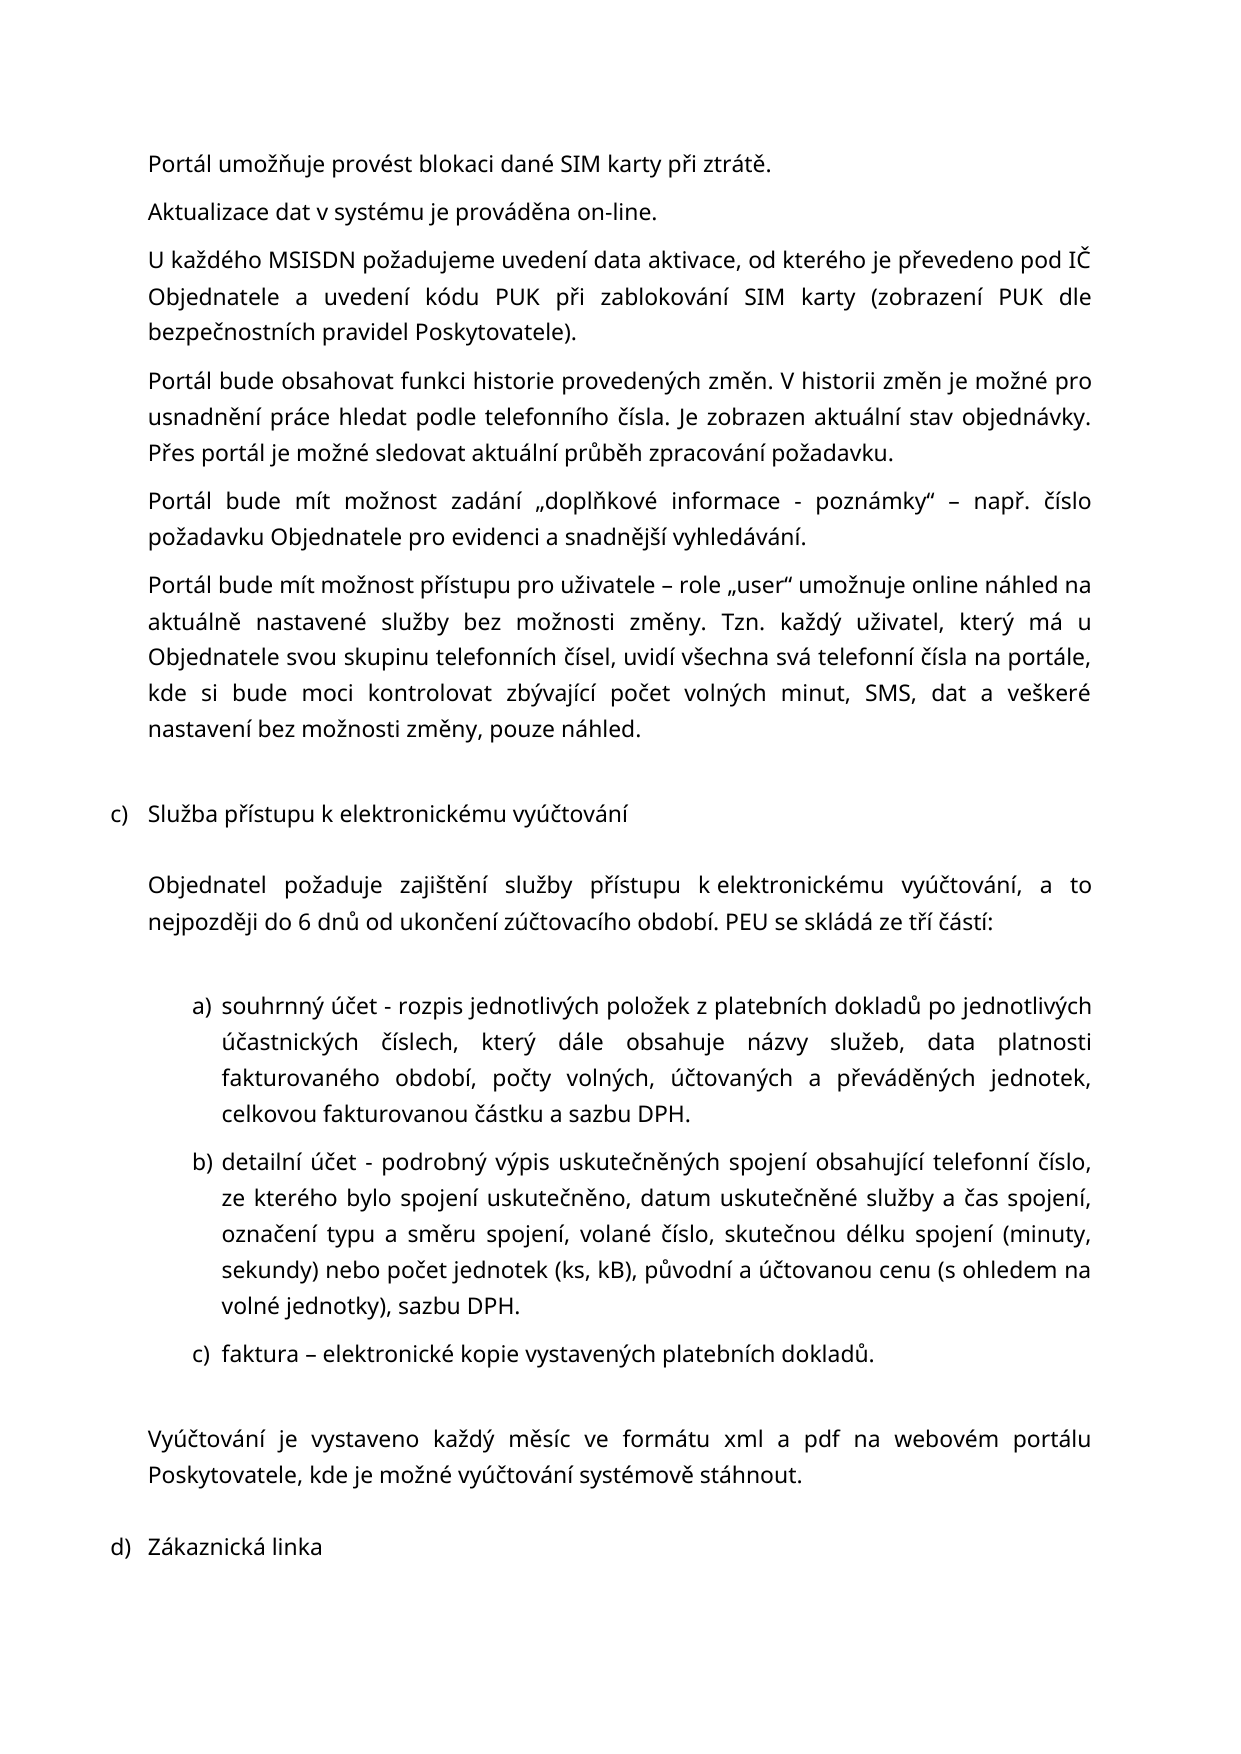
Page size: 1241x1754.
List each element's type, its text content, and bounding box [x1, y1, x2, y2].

text Portál umožňuje provést blokaci dané SIM karty při ztrátě. [148, 148, 1093, 179]
text U každého MSISDN požadujeme uvedení data aktivace, od kterého je převedeno pod IČ Objednatele a uvedení kódu PUK při zablokování SIM karty (zobrazení PUK dle bezpečnostních pravidel Poskytovatele). [148, 244, 1093, 348]
list faktura – elektronické kopie vystavených platebních dokladů. [192, 1338, 1093, 1369]
text Portál bude obsahovat funkci historie provedených změn. V historii změn je možné pro usnadnění práce hledat podle telefonního čísla. Je zobrazen aktuální stav objednávky. Přes portál je možné sledovat aktuální průběh zpracování požadavku. [148, 365, 1093, 468]
list detailní účet - podrobný výpis uskutečněných spojení obsahující telefonní číslo, ze kterého bylo spojení uskutečněno, datum uskutečněné služby a čas spojení, označení typu a směru spojení, volané číslo, skutečnou délku spojení (minuty, sekundy) nebo počet jednotek (ks, kB), původní a účtovanou cenu (s ohledem na volné jednotky), sazbu DPH. [192, 1146, 1093, 1321]
text Aktualizace dat v systému je prováděna on-line. [148, 196, 1093, 227]
list Zákaznická linka [110, 1530, 1093, 1562]
text Objednatel požaduje zajištění služby přístupu k elektronickému vyúčtování, a to nejpozději do 6 dnů od ukončení zúčtovacího období. PEU se skládá ze tří částí: [148, 869, 1093, 937]
text Vyúčtování je vystaveno každý měsíc ve formátu xml a pdf na webovém portálu Poskytovatele, kde je možné vyúčtování systémově stáhnout. [148, 1423, 1093, 1490]
text Portál bude mít možnost přístupu pro uživatele – role „user“ umožnuje online náhled na aktuálně nastavené služby bez možnosti změny. Tzn. každý uživatel, který má u Objednatele svou skupinu telefonních čísel, uvidí všechna svá telefonní čísla na portále, kde si bude moci kontrolovat zbývající počet volných minut, SMS, dat a veškeré nastavení bez možnosti změny, pouze náhled. [148, 569, 1093, 744]
list Služba přístupu k elektronickému vyúčtování [110, 798, 1093, 829]
list souhrnný účet - rozpis jednotlivých položek z platebních dokladů po jednotlivých účastnických číslech, který dále obsahuje názvy služeb, data platnosti fakturovaného období, počty volných, účtovaných a převáděných jednotek, celkovou fakturovanou částku a sazbu DPH. [192, 990, 1093, 1129]
text Portál bude mít možnost zadání „doplňkové informace - poznámky“ – např. číslo požadavku Objednatele pro evidenci a snadnější vyhledávání. [148, 485, 1093, 552]
